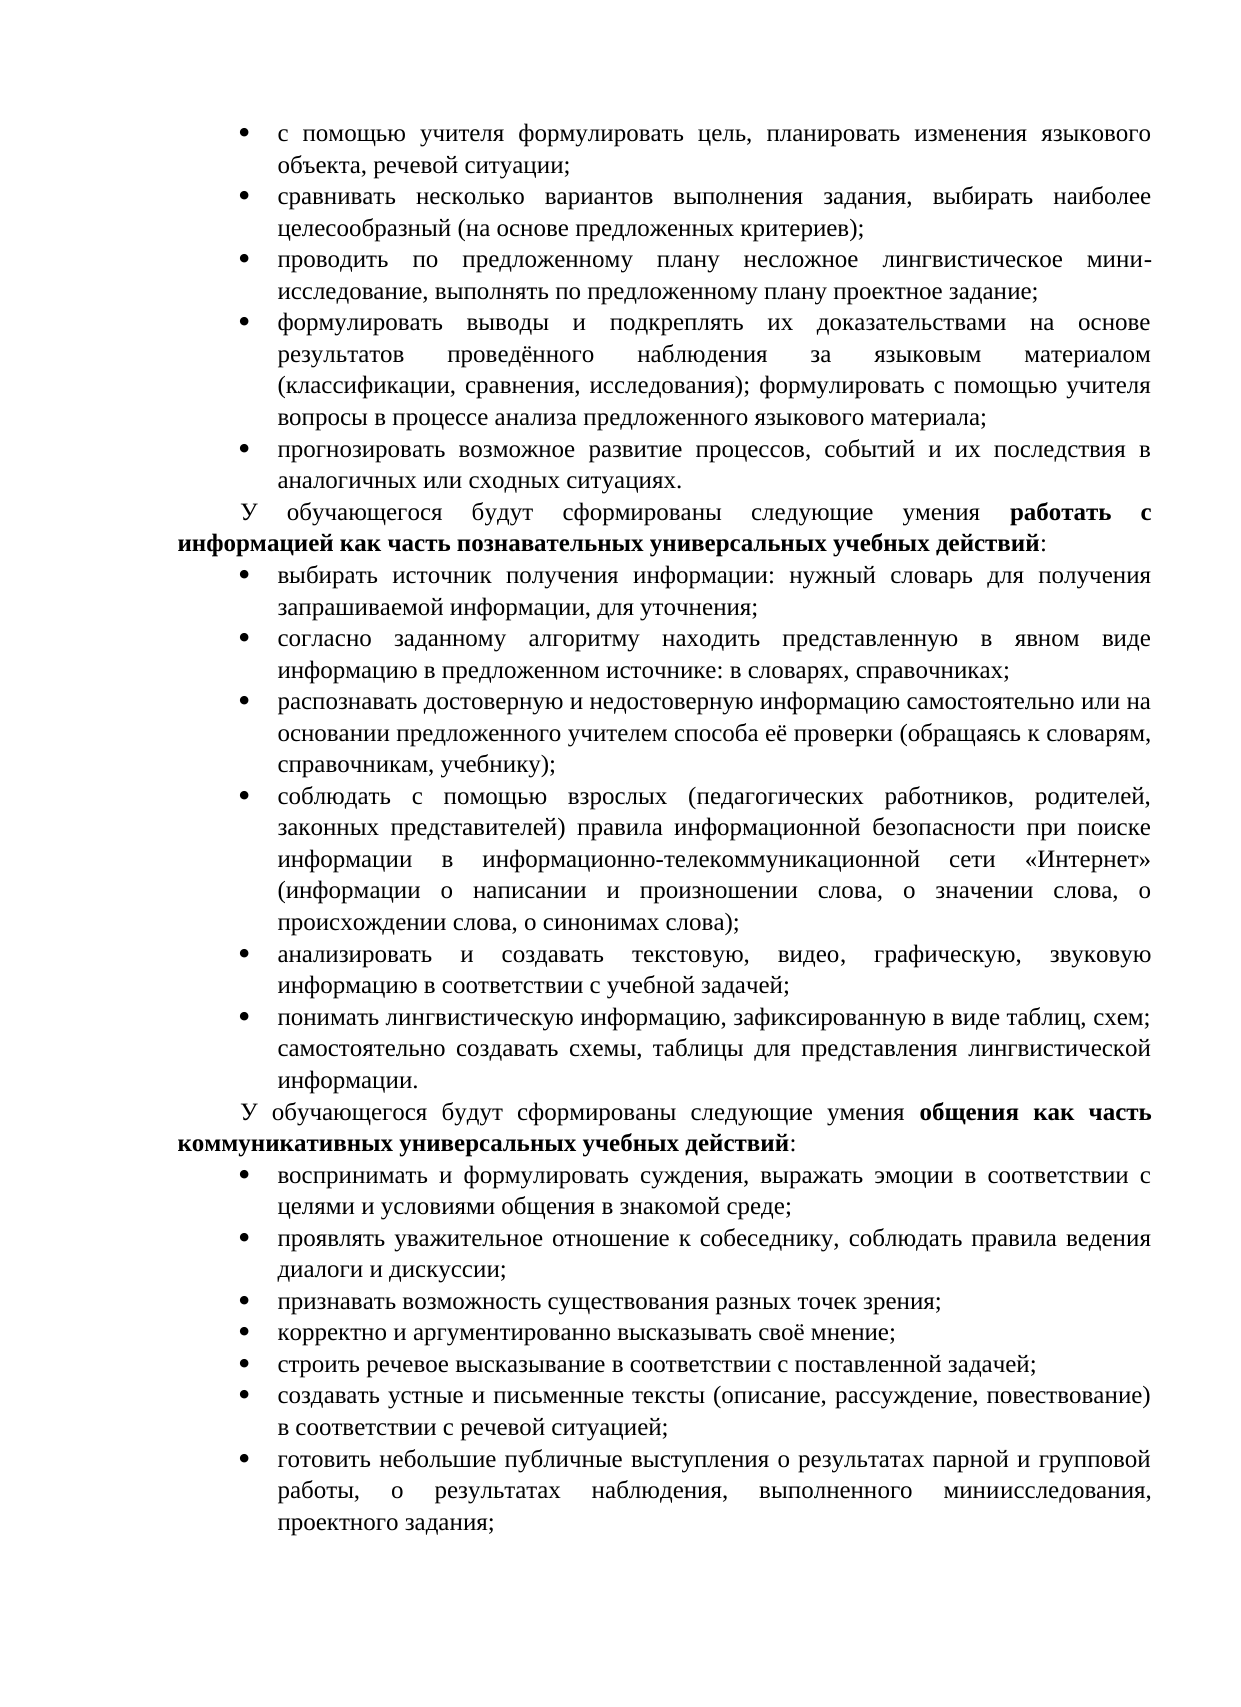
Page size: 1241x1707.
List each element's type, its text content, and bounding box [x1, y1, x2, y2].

list согласно заданному алгоритму находить представленную в явном виде информацию в предложенном источнике: в словарях, справочниках; [240, 623, 1152, 683]
text У обучающегося будут сформированы следующие умения общения как часть коммуникативных универсальных учебных действий: [177, 1097, 1152, 1157]
list формулировать выводы и подкреплять их доказательствами на основе результатов проведённого наблюдения за языковым материалом (классификации, сравнения, исследования); формулировать с помощью учителя вопросы в процессе анализа предложенного языкового материала; [240, 307, 1152, 431]
list анализировать и создавать текстовую, видео­, графическую, звуковую информацию в соответствии с учебной задачей; [240, 939, 1152, 999]
list с помощью учителя формулировать цель, планировать изменения языкового объекта, речевой ситуации; [240, 118, 1152, 178]
list распознавать достоверную и недостоверную информацию самостоятельно или на основании предложенного учителем способа её проверки (обращаясь к словарям, справочникам, учебнику); [240, 686, 1152, 778]
list соблюдать с помощью взрослых (педагогических работников, родителей, законных представителей) правила информационной безопасности при поиске информации в информационно-телекоммуникационной сети «Интернет» (информации о написании и произношении слова, о значении слова, о происхождении слова, о синонимах слова); [240, 781, 1152, 936]
list сравнивать несколько вариантов выполнения задания, выбирать наиболее целесообразный (на основе предложенных критериев); [240, 181, 1152, 242]
list готовить небольшие публичные выступления о результатах парной и групповой работы, о результатах наблюдения, выполненного мини­исследования, проектного задания; [240, 1444, 1152, 1536]
text У обучающегося будут сформированы следующие умения работать с информацией как часть познавательных универсальных учебных действий: [177, 497, 1152, 557]
list строить речевое высказывание в соответствии с поставленной задачей; [240, 1349, 1152, 1378]
list корректно и аргументированно высказывать своё мнение; [240, 1317, 1152, 1346]
list понимать лингвистическую информацию, зафиксированную в виде таблиц, схем; самостоятельно создавать схемы, таблицы для представления лингвистической информации. [240, 1002, 1152, 1094]
list воспринимать и формулировать суждения, выражать эмоции в соответствии с целями и условиями общения в знакомой среде; [240, 1160, 1152, 1220]
list проявлять уважительное отношение к собеседнику, соблюдать правила ведения диалоги и дискуссии; [240, 1223, 1152, 1283]
list создавать устные и письменные тексты (описание, рассуждение, повествование) в соответствии с речевой ситуацией; [240, 1381, 1152, 1441]
list признавать возможность существования разных точек зрения; [240, 1286, 1152, 1315]
list проводить по предложенному плану несложное лингвистическое мини­исследование, выполнять по предложенному плану проектное задание; [240, 244, 1152, 305]
list прогнозировать возможное развитие процессов, событий и их последствия в аналогичных или сходных ситуациях. [240, 434, 1152, 494]
list выбирать источник получения информации: нужный словарь для получения запрашиваемой информации, для уточнения; [240, 560, 1152, 620]
